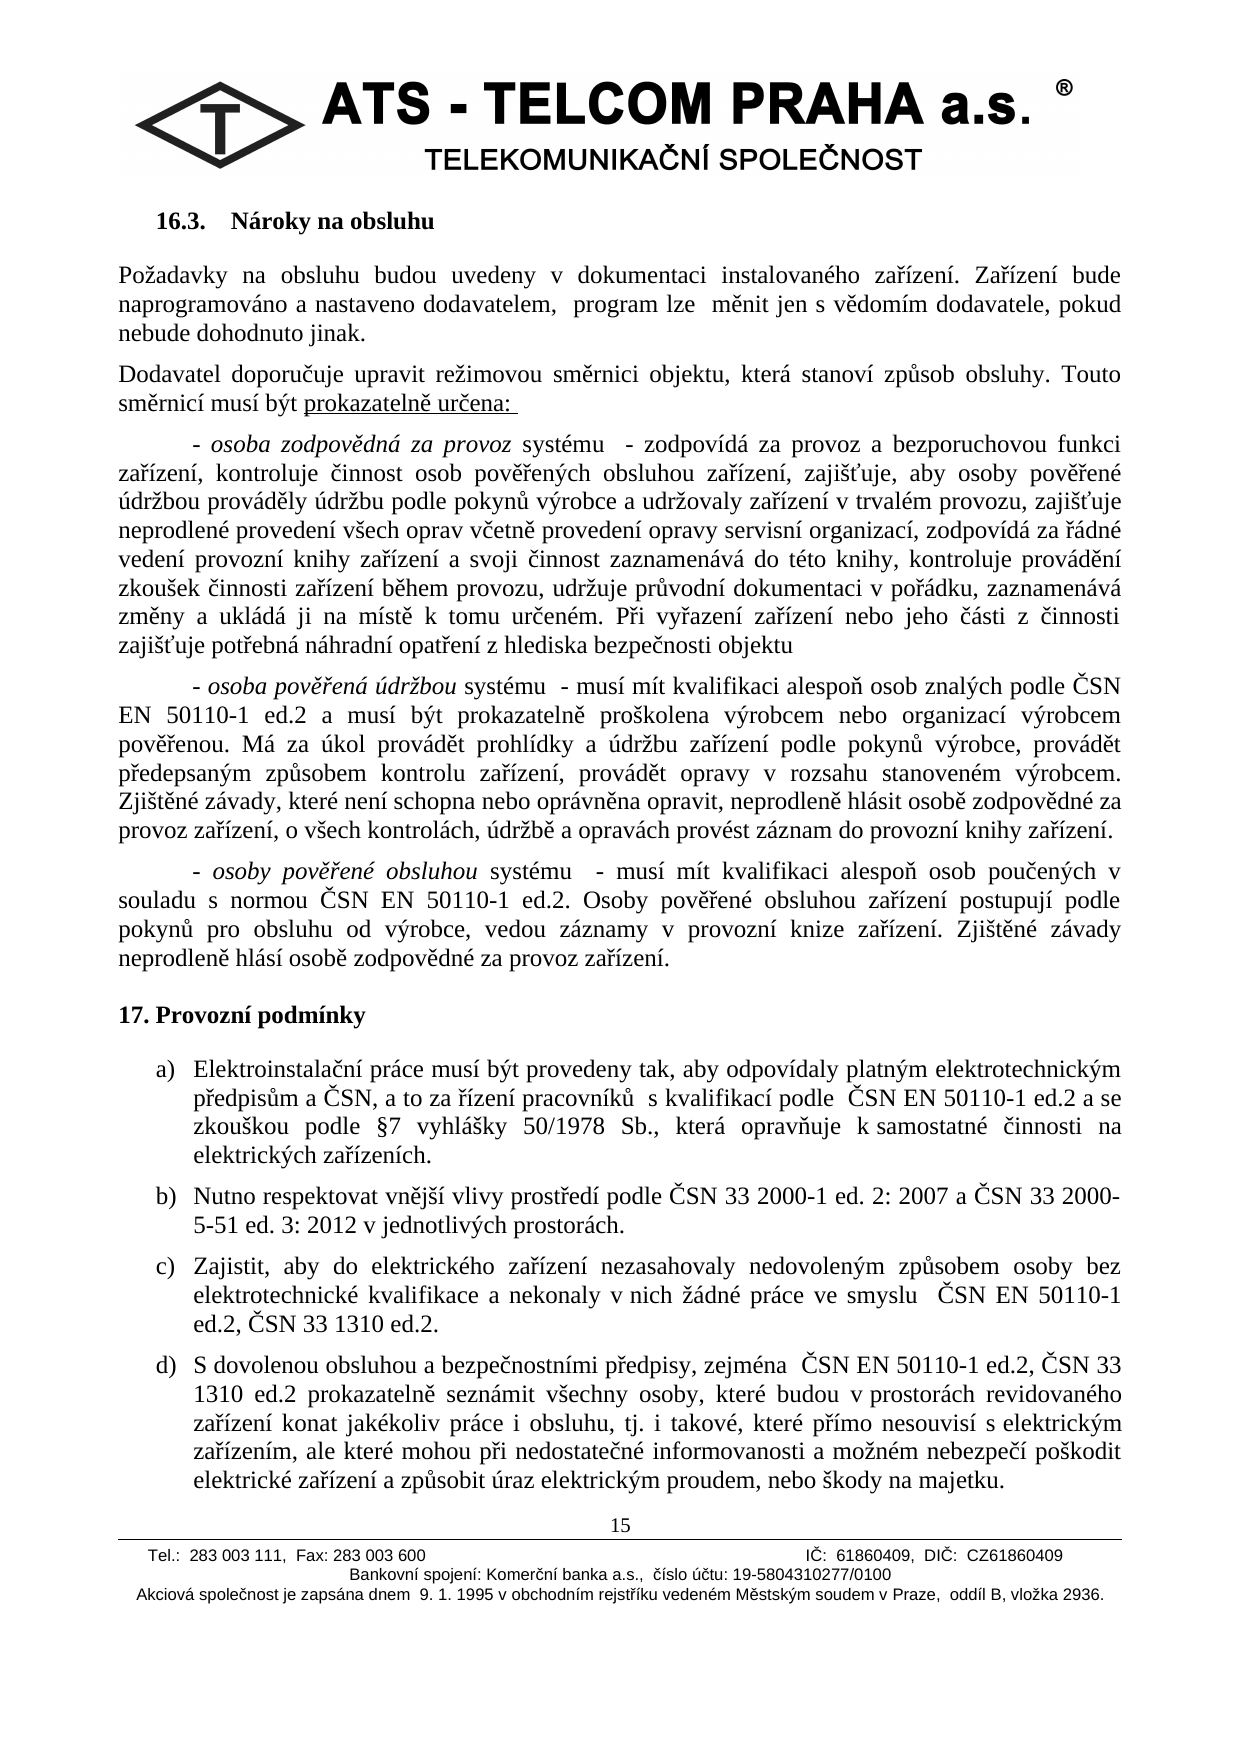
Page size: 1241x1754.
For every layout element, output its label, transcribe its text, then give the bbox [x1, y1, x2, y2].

picture [118, 73, 1081, 181]
text - osoba pověřená údržbou systému - musí mít kvalifikaci alespoň osob znalých podle ČSN EN 50110-1 ed.2 a musí být prokazatelně proškolena výrobcem nebo organizací výrobcem pověřenou. Má za úkol provádět prohlídky a údržbu zařízení podle pokynů výrobce, provádět předepsaným způsobem kontrolu zařízení, provádět opravy v rozsahu stanoveném výrobcem. Zjištěné závady, které není schopna nebo oprávněna opravit, neprodleně hlásit osobě zodpovědné za provoz zařízení, o všech kontrolách, údržbě a opravách provést záznam do provozní knihy zařízení. [118, 671, 1122, 844]
text Požadavky na obsluhu budou uvedeny v dokumentaci instalovaného zařízení. Zařízení bude naprogramováno a nastaveno dodavatelem, program lze měnit jen s vědomím dodavatele, pokud nebude dohodnuto jinak. [118, 260, 1122, 346]
list Elektroinstalační práce musí být provedeny tak, aby odpovídaly platným elektrotechnickým předpisům a ČSN, a to za řízení pracovníků s kvalifikací podle ČSN EN 50110-1 ed.2 a se zkouškou podle §7 vyhlášky 50/1978 Sb., která opravňuje k samostatné činnosti na elektrických zařízeních. [156, 1054, 1122, 1169]
text Dodavatel doporučuje upravit režimovou směrnici objektu, která stanoví způsob obsluhy. Touto směrnicí musí být prokazatelně určena: [118, 359, 1122, 416]
list Zajistit, aby do elektrického zařízení nezasahovaly nedovoleným způsobem osoby bez elektrotechnické kvalifikace a nekonaly v nich žádné práce ve smyslu ČSN EN 50110-1 ed.2, ČSN 33 1310 ed.2. [156, 1251, 1122, 1338]
text Provozní podmínky [118, 1000, 1122, 1029]
text - osoba zodpovědná za provoz systému - zodpovídá za provoz a bezporuchovou funkci zařízení, kontroluje činnost osob pověřených obsluhou zařízení, zajišťuje, aby osoby pověřené údržbou prováděly údržbu podle pokynů výrobce a udržovaly zařízení v trvalém provozu, zajišťuje neprodlené provedení všech oprav včetně provedení opravy servisní organizací, zodpovídá za řádné vedení provozní knihy zařízení a svoji činnost zaznamenává do této knihy, kontroluje provádění zkoušek činnosti zařízení během provozu, udržuje průvodní dokumentaci v pořádku, zaznamenává změny a ukládá ji na místě k tomu určeném. Při vyřazení zařízení nebo jeho části z činnosti zajišťuje potřebná náhradní opatření z hlediska bezpečnosti objektu [118, 429, 1122, 659]
text Nároky na obsluhu [156, 206, 1122, 235]
text - osoby pověřené obsluhou systému - musí mít kvalifikaci alespoň osob poučených v souladu s normou ČSN EN 50110-1 ed.2. Osoby pověřené obsluhou zařízení postupují podle pokynů pro obsluhu od výrobce, vedou záznamy v provozní knize zařízení. Zjištěné závady neprodleně hlásí osobě zodpovědné za provoz zařízení. [118, 856, 1122, 971]
list Nutno respektovat vnější vlivy prostředí podle ČSN 33 2000-1 ed. 2: 2007 a ČSN 33 2000-5-51 ed. 3: 2012 v jednotlivých prostorách. [156, 1181, 1122, 1239]
list S dovolenou obsluhou a bezpečnostními předpisy, zejména ČSN EN 50110-1 ed.2, ČSN 33 1310 ed.2 prokazatelně seznámit všechny osoby, které budou v prostorách revidovaného zařízení konat jakékoliv práce i obsluhu, tj. i takové, které přímo nesouvisí s elektrickým zařízením, ale které mohou při nedostatečné informovanosti a možném nebezpečí poškodit elektrické zařízení a způsobit úraz elektrickým proudem, nebo škody na majetku. [156, 1350, 1122, 1494]
